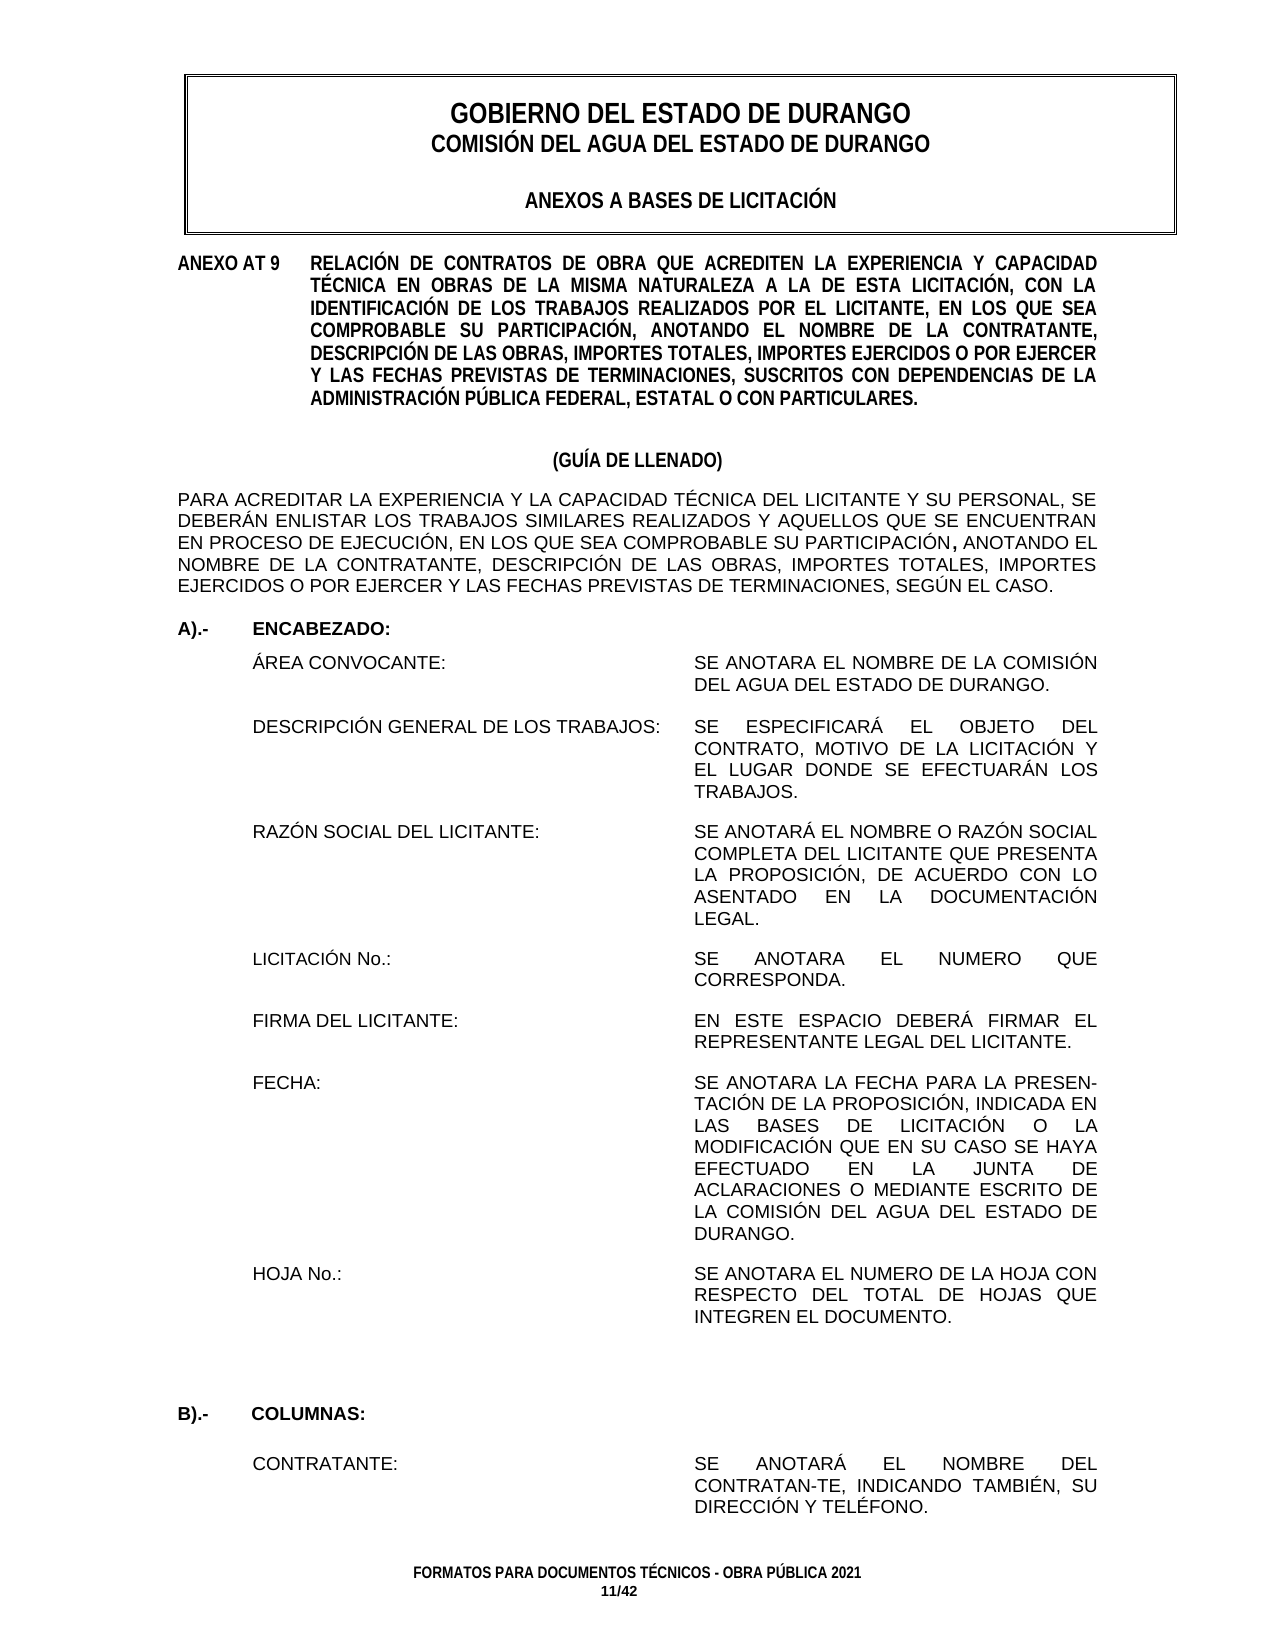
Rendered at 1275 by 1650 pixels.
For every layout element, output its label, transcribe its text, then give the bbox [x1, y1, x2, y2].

text DESCRIPCIÓN GENERAL DE LOS TRABAJOS: SE ESPECIFICARÁ EL OBJETO DEL CONTRATO, MOTIVO DE LA LICITACIÓN Y EL LUGAR DONDE SE EFECTUARÁN LOS TRABAJOS. [252, 716, 1098, 802]
text PARA ACREDITAR LA EXPERIENCIA Y LA CAPACIDAD TÉCNICA DEL LICITANTE Y SU PERSONAL, SE DEBERÁN ENLISTAR LOS TRABAJOS SIMILARES REALIZADOS Y AQUELLOS QUE SE ENCUENTRAN EN PROCESO DE EJECUCIÓN, EN LOS QUE SEA COMPROBABLE SU PARTICIPACIÓN, ANOTANDO EL NOMBRE DE LA CONTRATANTE, DESCRIPCIÓN DE LAS OBRAS, IMPORTES TOTALES, IMPORTES EJERCIDOS O POR EJERCER Y LAS FECHAS PREVISTAS DE TERMINACIONES, SEGÚN EL CASO. [177, 489, 1098, 597]
text FIRMA DEL LICITANTE: EN ESTE ESPACIO DEBERÁ FIRMAR EL REPRESENTANTE LEGAL DEL LICITANTE. [252, 1009, 1098, 1053]
text A).- ENCABEZADO: [177, 618, 1092, 640]
text HOJA No.: SE ANOTARA EL NUMERO DE LA HOJA CON RESPECTO DEL TOTAL DE HOJAS QUE INTEGREN EL DOCUMENTO. [252, 1263, 1098, 1327]
text CONTRATANTE: SE ANOTARÁ EL NOMBRE DEL CONTRATAN-TE, INDICANDO TAMBIÉN, SU DIRECCIÓN Y TELÉFONO. [252, 1453, 1098, 1518]
text RAZÓN SOCIAL DEL LICITANTE: SE ANOTARÁ EL NOMBRE O RAZÓN SOCIAL COMPLETA DEL LICITANTE QUE PRESENTA LA PROPOSICIÓN, DE ACUERDO CON LO ASENTADO EN LA DOCUMENTACIÓN LEGAL. [252, 821, 1098, 929]
text ÁREA CONVOCANTE: SE ANOTARA EL NOMBRE DE LA COMISIÓN DEL AGUA DEL ESTADO DE DURANGO. [252, 652, 1098, 695]
text FECHA: SE ANOTARA LA FECHA PARA LA PRESEN-TACIÓN DE LA PROPOSICIÓN, INDICADA EN LAS BASES DE LICITACIÓN O LA MODIFICACIÓN QUE EN SU CASO SE HAYA EFECTUADO EN LA JUNTA DE ACLARACIONES O MEDIANTE ESCRITO DE LA COMISIÓN DEL AGUA DEL ESTADO DE DURANGO. [252, 1071, 1098, 1244]
text B).- COLUMNAS: [177, 1402, 1098, 1424]
text LICITACIÓN No.: SE ANOTARA EL NUMERO QUE CORRESPONDA. [252, 948, 1098, 991]
